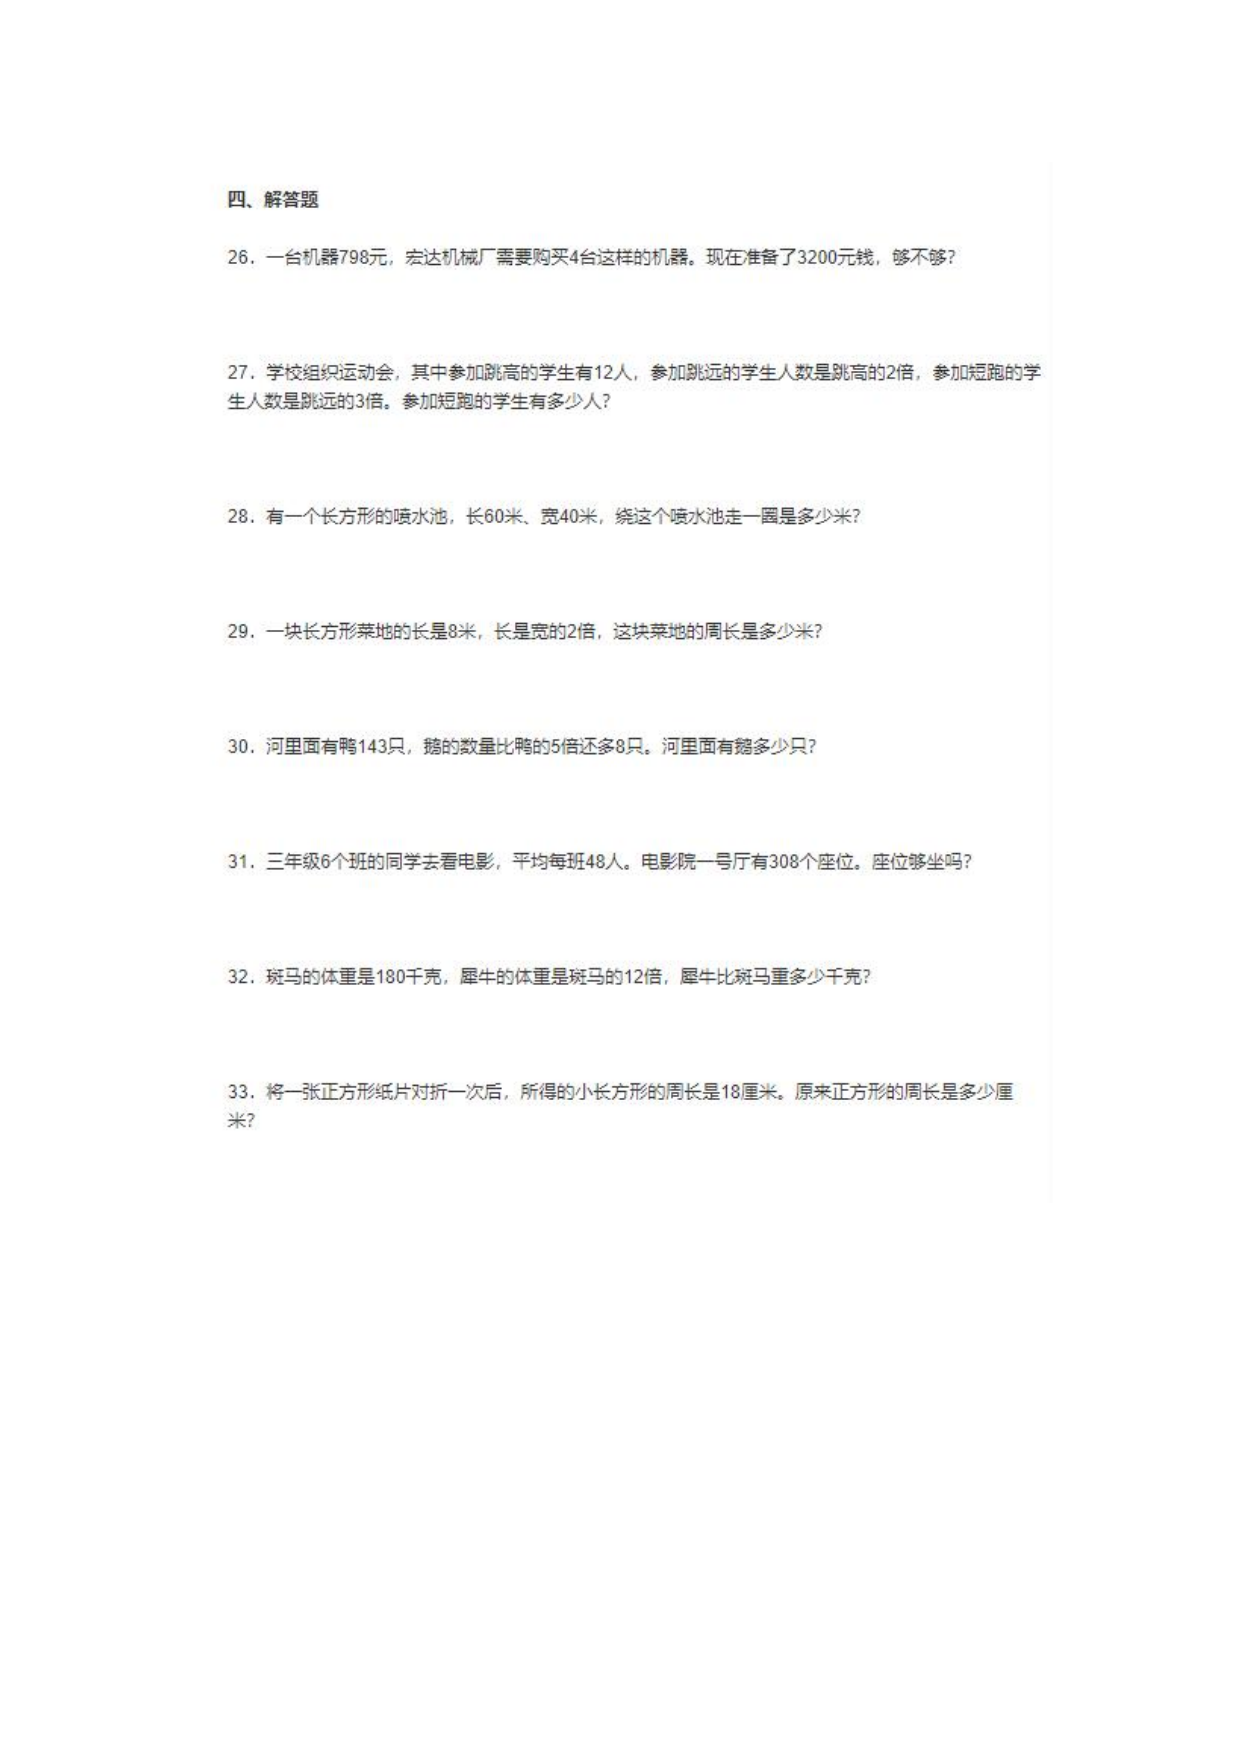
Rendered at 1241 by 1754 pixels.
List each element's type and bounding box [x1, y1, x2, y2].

picture [187, 162, 1053, 1203]
